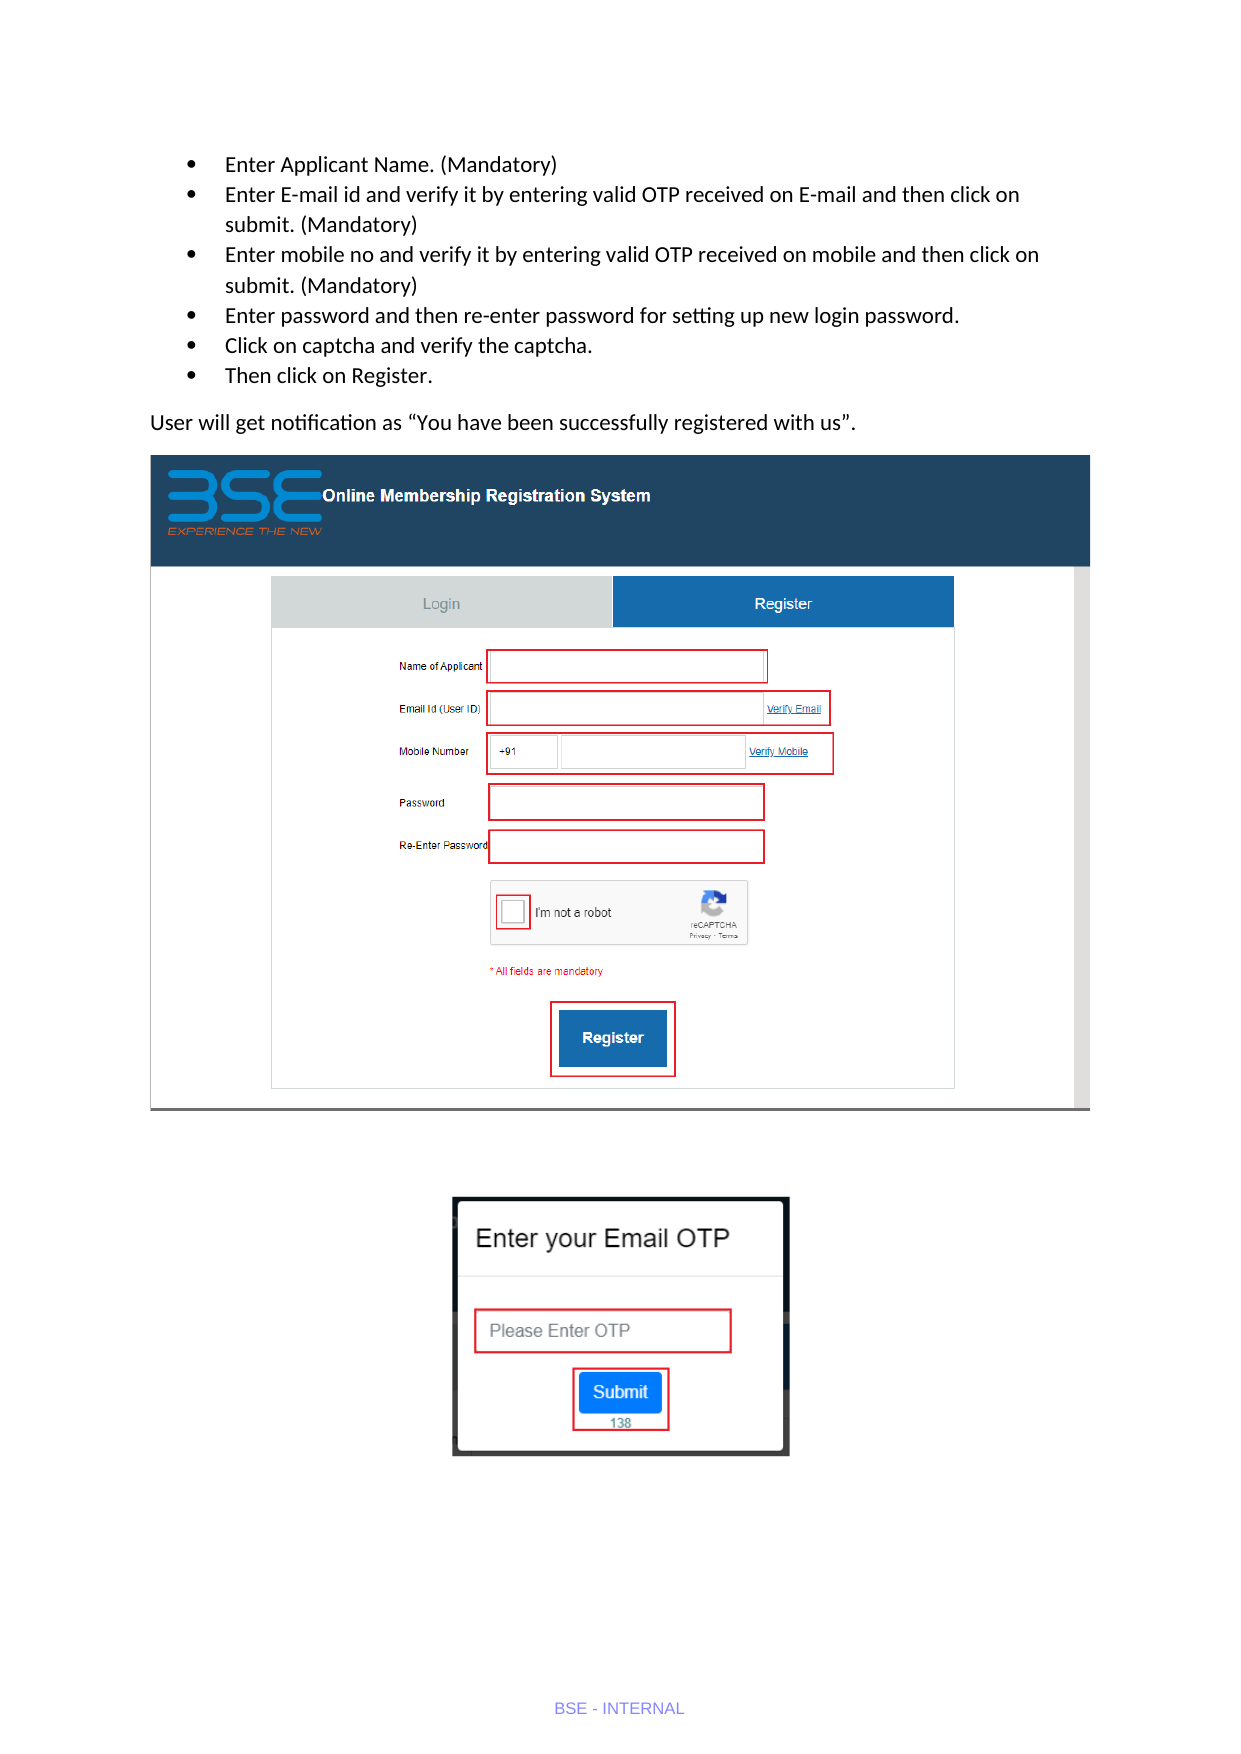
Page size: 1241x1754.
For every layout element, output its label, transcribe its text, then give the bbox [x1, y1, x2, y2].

picture [150, 455, 1091, 1111]
list Enter password and then re-enter password for setting up new login password. [187, 301, 1090, 329]
list Click on captcha and verify the captcha. [187, 331, 1090, 359]
list Enter mobile no and verify it by entering valid OTP received on mobile and then click on submit. (Mandatory) [187, 241, 1090, 299]
list Then click on Register. [187, 361, 1090, 389]
list Enter E-mail id and verify it by entering valid OTP received on E-mail and then click on submit. (Mandatory) [187, 180, 1090, 238]
list Enter Applicant Name. (Mandatory) [187, 150, 1090, 178]
text User will get notification as “You have been successfully registered with us”. [150, 408, 1090, 436]
picture [150, 1130, 1091, 1523]
